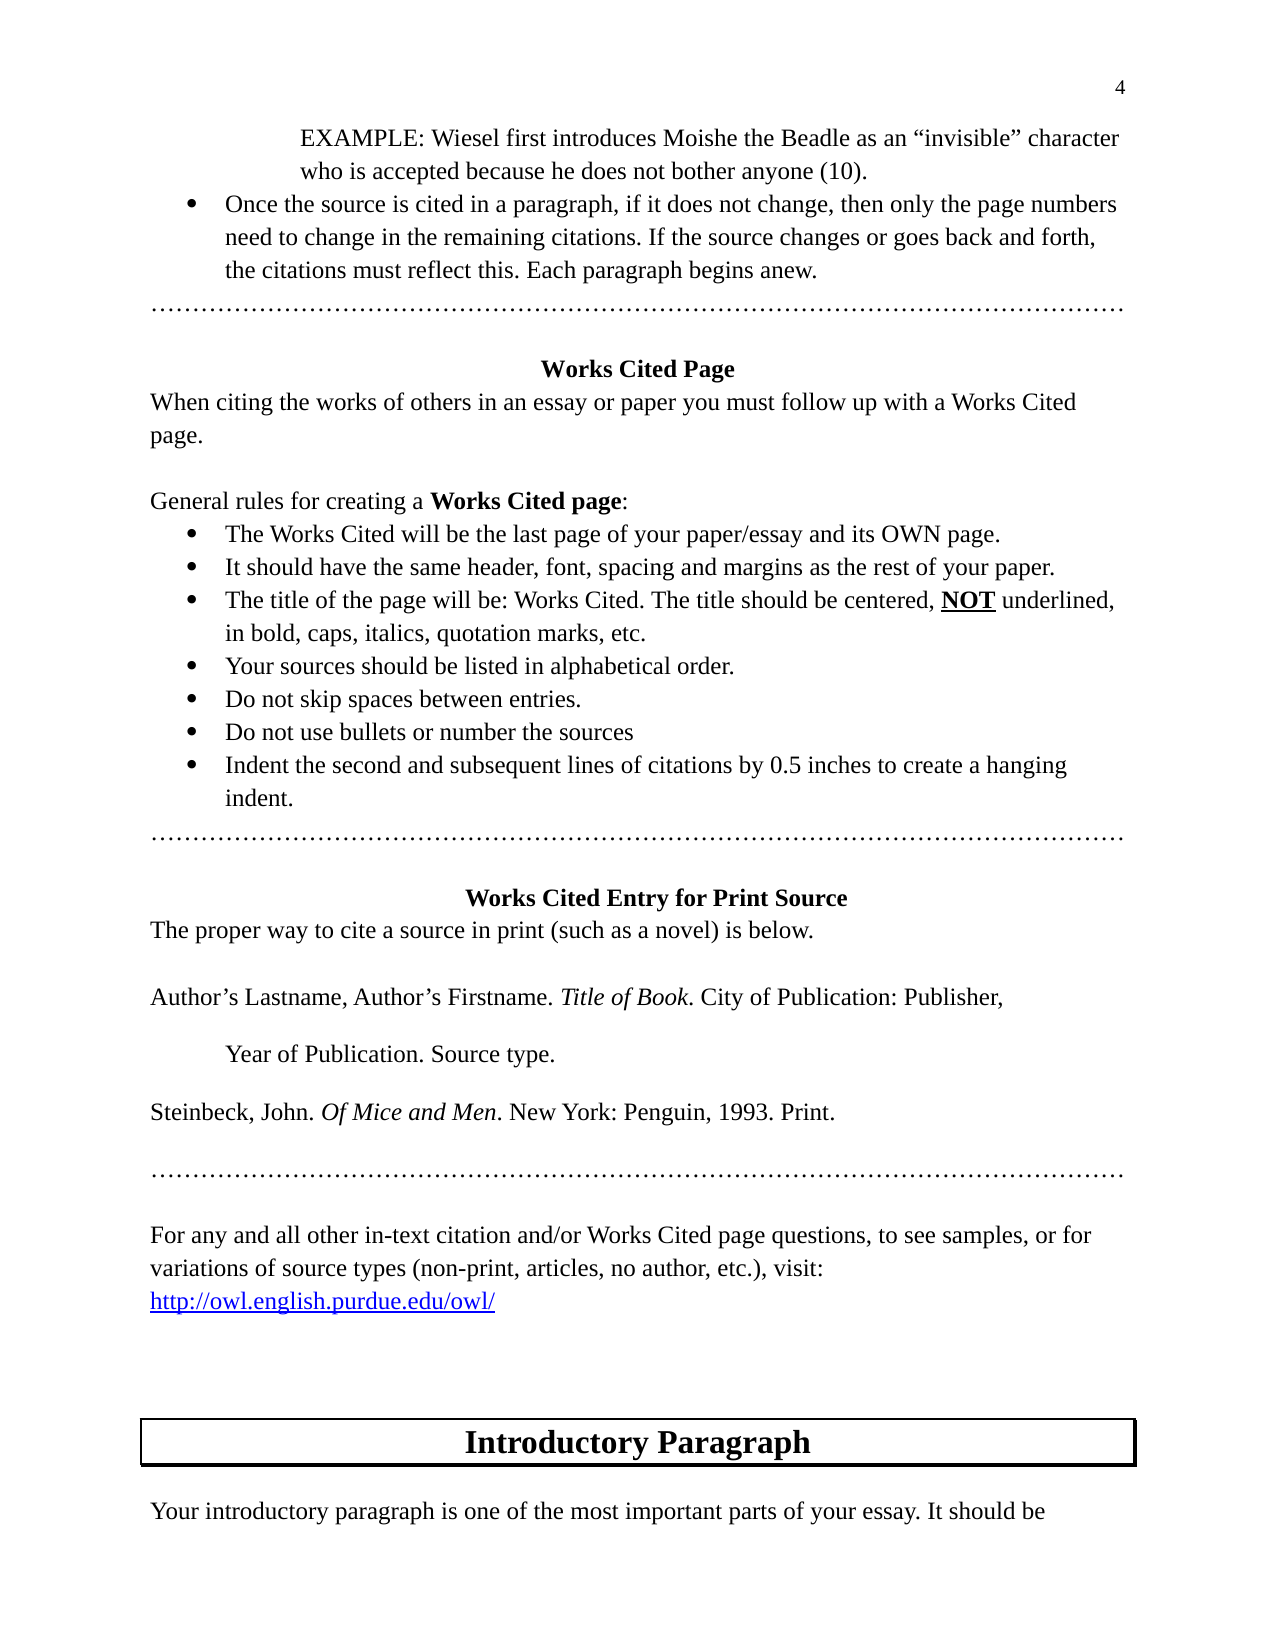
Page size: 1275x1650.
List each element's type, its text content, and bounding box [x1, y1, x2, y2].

text ……………………………………………………………………………………………………… [150, 817, 1125, 845]
text General rules for creating a Works Cited page: [150, 486, 1125, 515]
list It should have the same header, font, spacing and margins as the rest of your paper. [187, 552, 1125, 581]
text ……………………………………………………………………………………………………… [150, 288, 1125, 317]
subtitle Works Cited Page [150, 354, 1125, 383]
text The proper way to cite a source in print (such as a novel) is below. [150, 916, 1125, 944]
text For any and all other in-text citation and/or Works Cited page questions, to see samples, or for variations of source types (non-print, articles, no author, etc.), visit: http://owl.english.purdue.edu/owl/ [150, 1220, 1125, 1315]
text Author’s Lastname, Author’s Firstname. Title of Book. City of Publication: Publisher, [150, 982, 1125, 1010]
text Introductory Paragraph [142, 1420, 1133, 1463]
list EXAMPLE: Wiesel first introduces Moishe the Beadle as an “invisible” character who is accepted because he does not bother anyone (10). [300, 123, 1125, 185]
list Once the source is cited in a paragraph, if it does not change, then only the page numbers need to change in the remaining citations. If the source changes or goes back and forth, the citations must reflect this. Each paragraph begins anew. [187, 189, 1125, 284]
text When citing the works of others in an essay or paper you must follow up with a Works Cited page. [150, 387, 1125, 449]
text Year of Publication. Source type. [150, 1039, 1125, 1068]
list Indent the second and subsequent lines of citations by 0.5 inches to create a hanging indent. [187, 751, 1125, 812]
list The title of the page will be: Works Cited. The title should be centered, NOT underlined, in bold, caps, italics, quotation marks, etc. [187, 585, 1125, 647]
text ……………………………………………………………………………………………………… [150, 1154, 1125, 1183]
list Do not skip spaces between entries. [187, 684, 1125, 713]
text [150, 1496, 1125, 1524]
list Do not use bullets or number the sources [187, 717, 1125, 746]
list The Works Cited will be the last page of your paper/essay and its OWN page. [187, 519, 1125, 548]
list Your sources should be listed in alphabetical order. [187, 651, 1125, 680]
text Works Cited Entry for Print Source [187, 883, 1125, 911]
text Steinbeck, John. Of Mice and Men. New York: Penguin, 1993. Print. [150, 1097, 1125, 1125]
